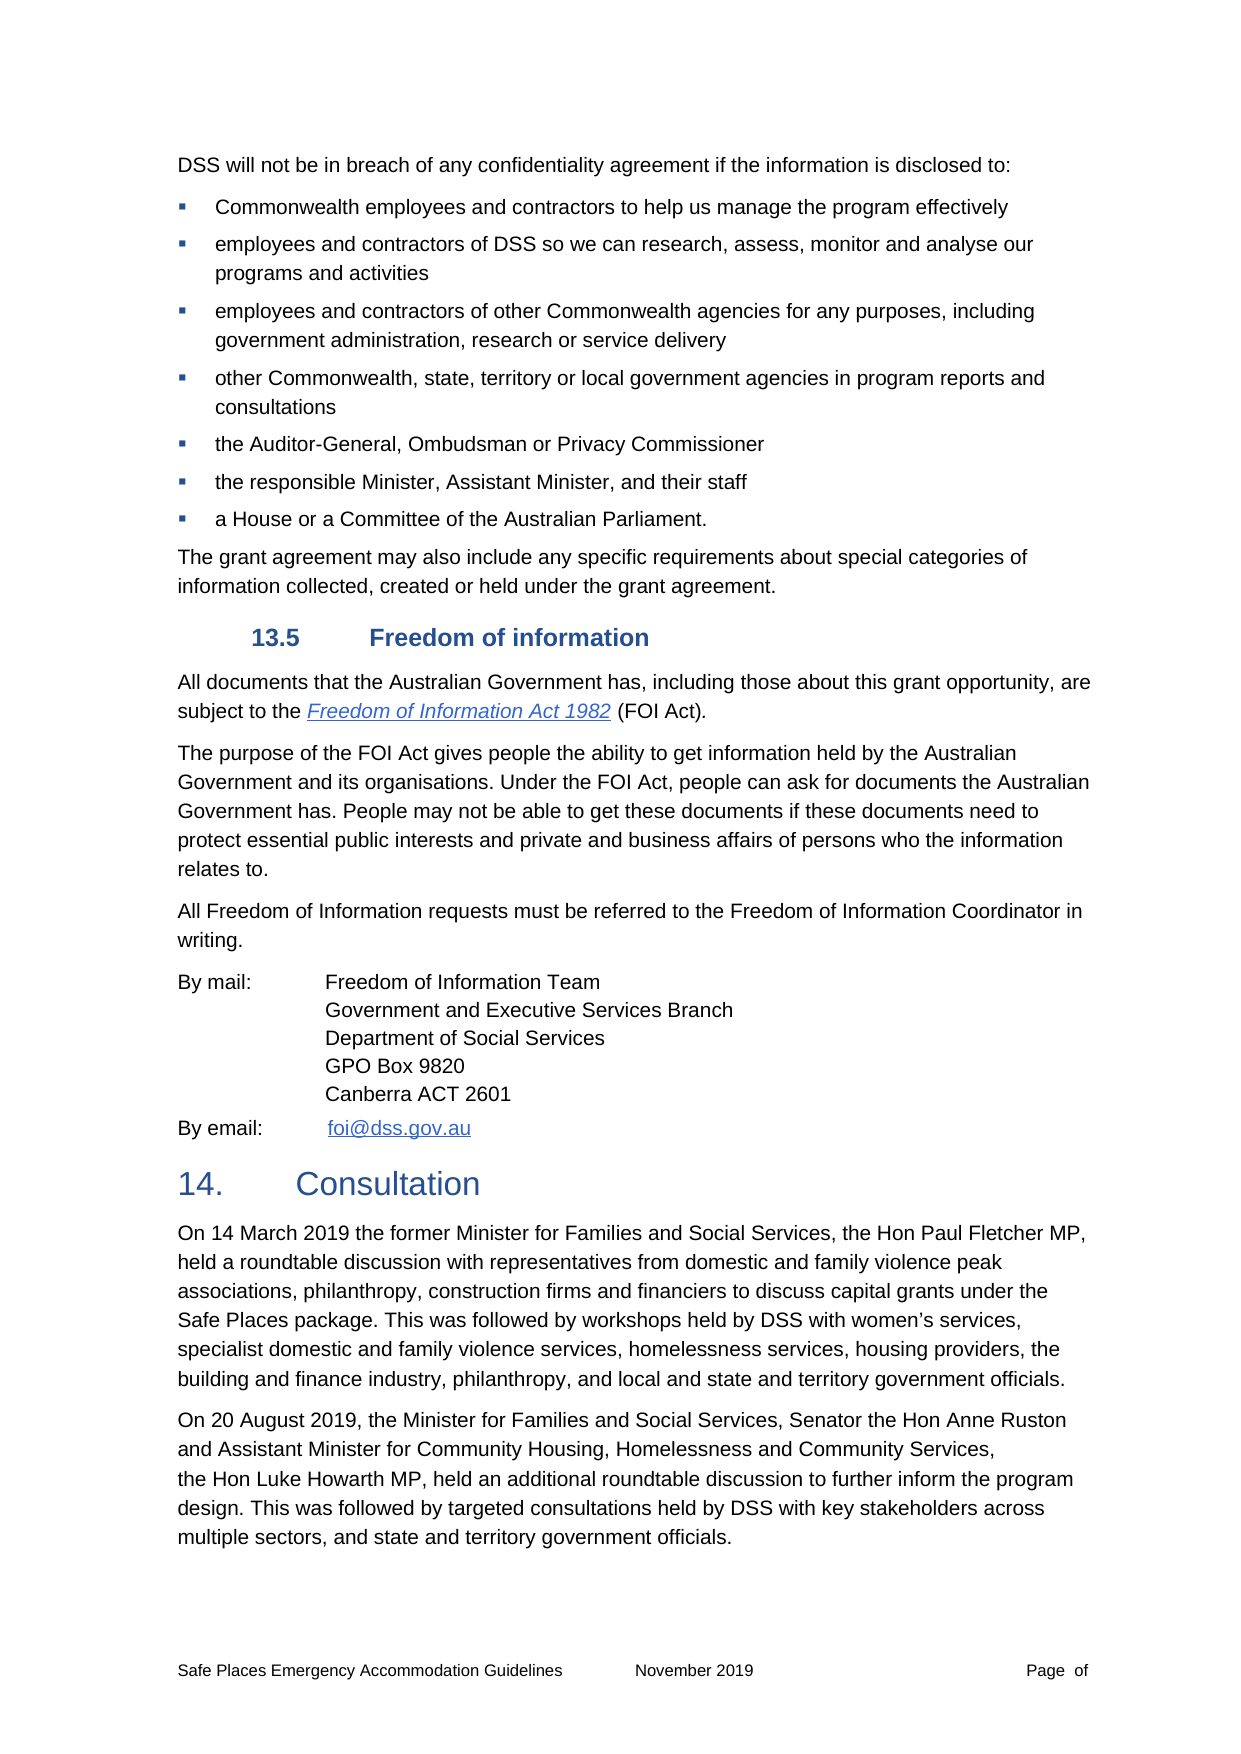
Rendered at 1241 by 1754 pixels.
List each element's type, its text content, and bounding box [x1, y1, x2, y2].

text GPO Box 9820 [325, 1054, 1092, 1078]
text All Freedom of Information requests must be referred to the Freedom of Information Coordinator in writing. [177, 893, 1092, 952]
text All documents that the Australian Government has, including those about this grant opportunity, are subject to the Freedom of Information Act 1982 (FOI Act). [177, 664, 1092, 723]
subtitle Consultation [177, 1164, 1092, 1203]
text By email: foi@dss.gov.au [177, 1110, 1092, 1139]
text Canberra ACT 2601 [325, 1082, 1092, 1106]
list other Commonwealth, state, territory or local government agencies in program reports and consultations [177, 360, 1092, 418]
list Commonwealth employees and contractors to help us manage the program effectively [177, 189, 1092, 218]
text Government and Executive Services Branch [325, 998, 1092, 1022]
text By mail: Freedom of Information Team [177, 964, 1092, 993]
list employees and contractors of other Commonwealth agencies for any purposes, including government administration, research or service delivery [177, 293, 1092, 352]
text The purpose of the FOI Act gives people the ability to get information held by the Australian Government and its organisations. Under the FOI Act, people can ask for documents the Australian Government has. People may not be able to get these documents if these documents need to protect essential public interests and private and business affairs of persons who the information relates to. [177, 735, 1092, 881]
list the responsible Minister, Assistant Minister, and their staff [177, 464, 1092, 493]
text DSS will not be in breach of any confidentiality agreement if the information is disclosed to: [177, 148, 1092, 177]
text On 20 August 2019, the Minister for Families and Social Services, Senator the Hon Anne Ruston and Assistant Minister for Community Housing, Homelessness and Community Services, the Hon Luke Howarth MP, held an additional roundtable discussion to further inform the program design. This was followed by targeted consultations held by DSS with key stakeholders across multiple sectors, and state and territory government officials. [177, 1403, 1092, 1549]
text Department of Social Services [325, 1026, 1092, 1050]
text On 14 March 2019 the former Minister for Families and Social Services, the Hon Paul Fletcher MP, held a roundtable discussion with representatives from domestic and family violence peak associations, philanthropy, construction firms and financiers to discuss capital grants under the Safe Places package. This was followed by workshops held by DSS with women’s services, specialist domestic and family violence services, homelessness services, housing providers, the building and finance industry, philanthropy, and local and state and territory government officials. [177, 1215, 1092, 1390]
list employees and contractors of DSS so we can research, assess, monitor and analyse our programs and activities [177, 227, 1092, 285]
list a House or a Committee of the Australian Parliament. [177, 502, 1092, 531]
text The grant agreement may also include any specific requirements about special categories of information collected, created or held under the grant agreement. [177, 539, 1092, 598]
list the Auditor-General, Ombudsman or Privacy Commissioner [177, 427, 1092, 456]
subtitle Freedom of information [251, 623, 1092, 652]
